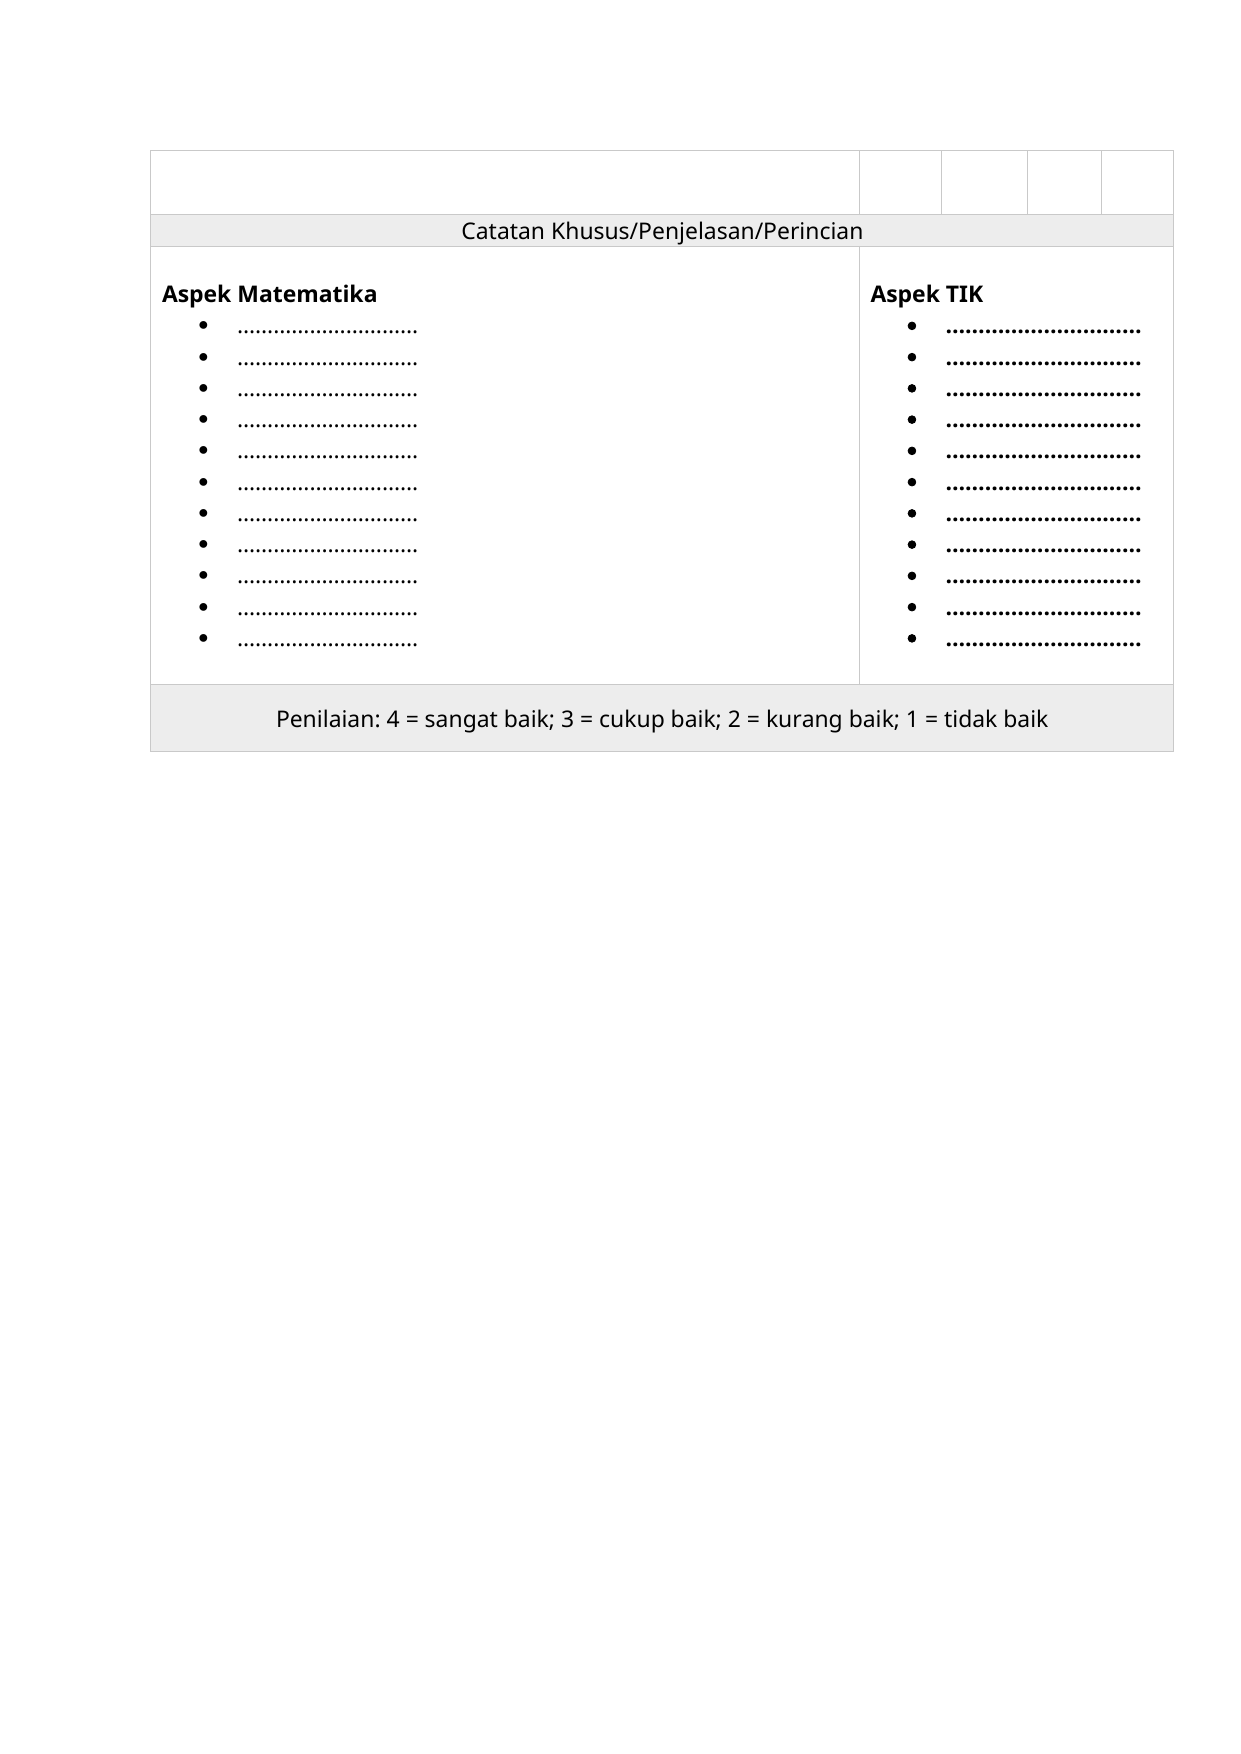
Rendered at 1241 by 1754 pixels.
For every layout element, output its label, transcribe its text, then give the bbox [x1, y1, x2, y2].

table_cell Aspek Matematika ………………………… ………………………… ………………………… ………………………… ………………………… ………………………… ………………………… ………………………… ………………………… ………………………… ………………………… [151, 247, 859, 684]
table_cell [1028, 151, 1101, 213]
table_cell [942, 151, 1027, 213]
table_cell Aspek TIK ………………………… ………………………… ………………………… ………………………… ………………………… ………………………… ………………………… ………………………… ………………………… ………………………… ………………………… [860, 247, 1173, 684]
table_cell Penilaian: 4 = sangat baik; 3 = cukup baik; 2 = kurang baik; 1 = tidak baik [151, 685, 1173, 751]
table_cell [1102, 151, 1173, 213]
table_cell Catatan Khusus/Penjelasan/Perincian [151, 215, 1173, 246]
table_cell [860, 151, 941, 213]
table_cell [151, 151, 859, 213]
